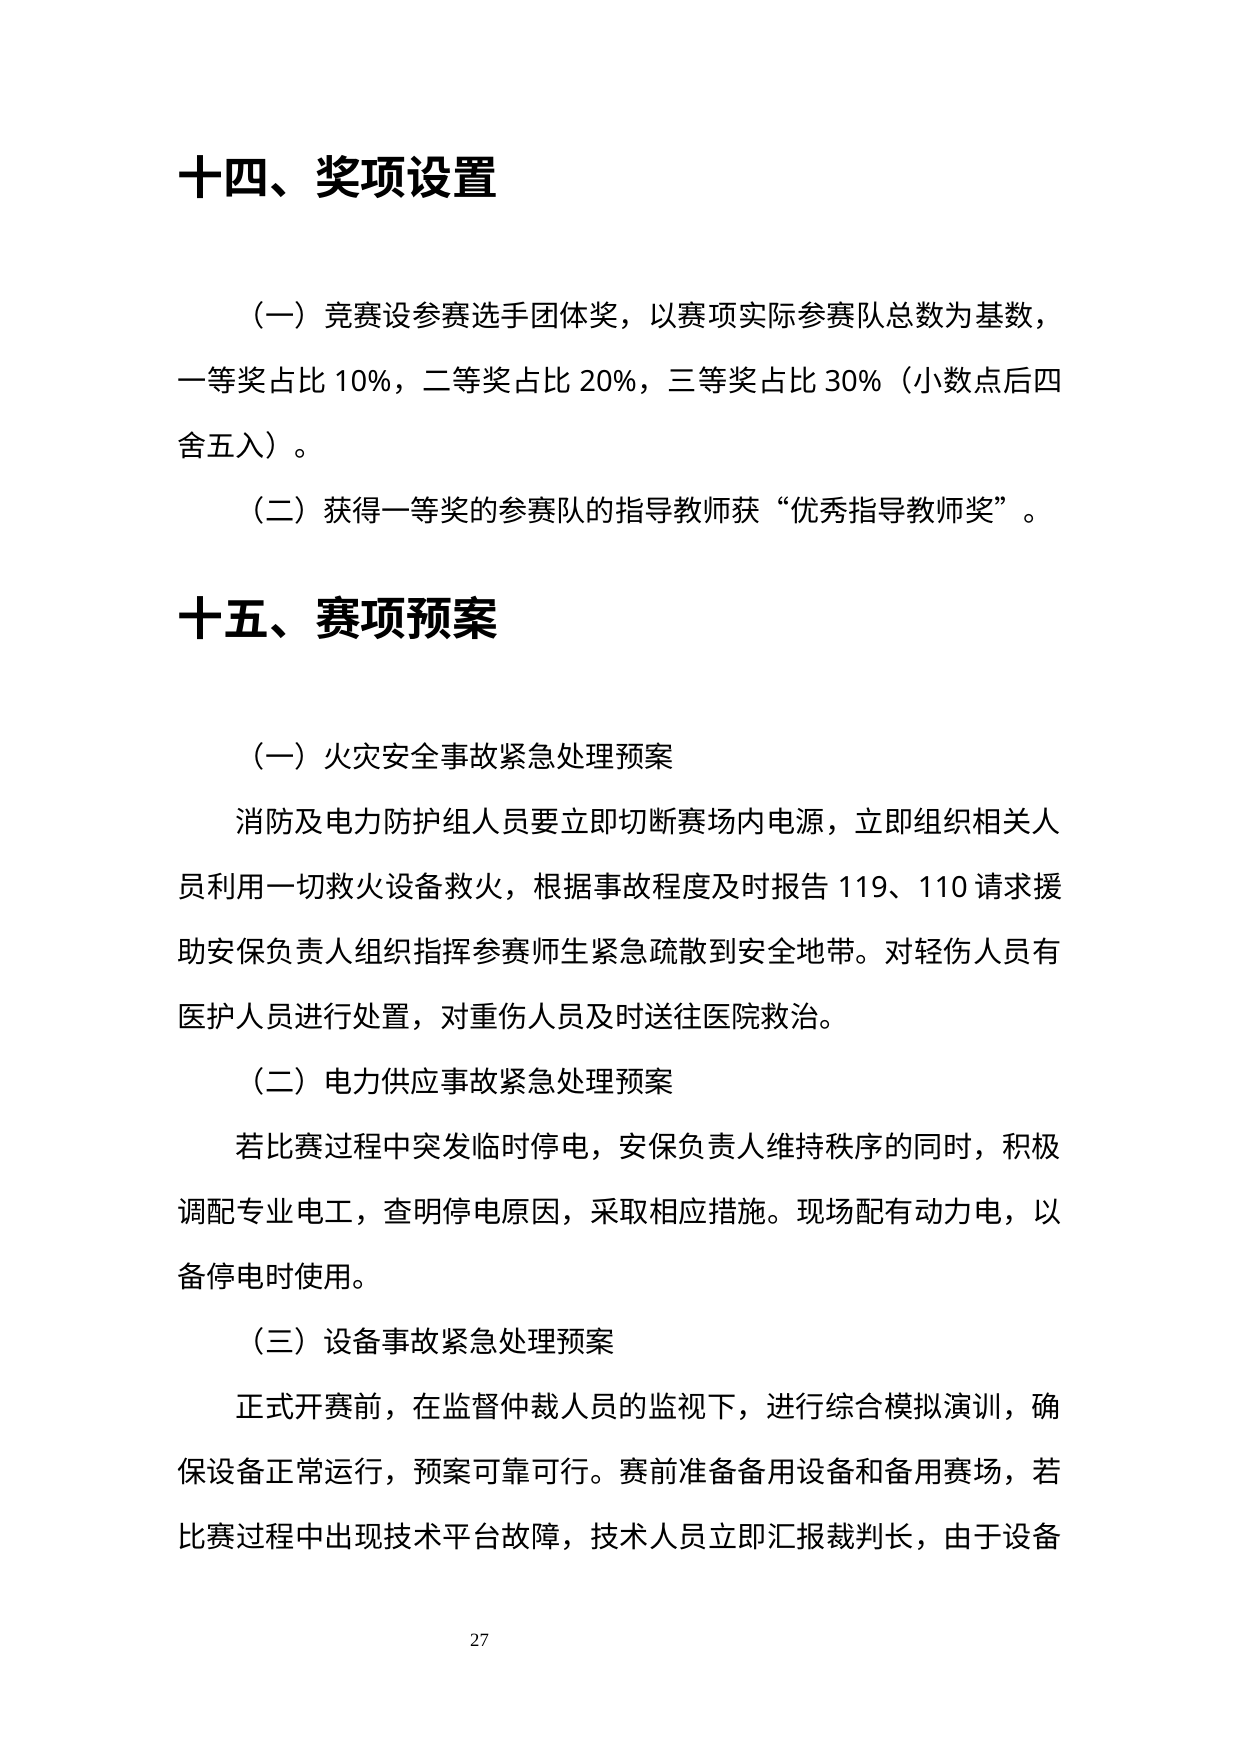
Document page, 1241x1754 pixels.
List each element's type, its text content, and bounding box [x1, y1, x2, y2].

text （二）电力供应事故紧急处理预案 [177, 1047, 1063, 1112]
subtitle 十五、赛项预案 [177, 567, 1063, 664]
text （三）设备事故紧急处理预案 [177, 1307, 1063, 1372]
text （二）获得一等奖的参赛队的指导教师获“优秀指导教师奖”。 [177, 477, 1063, 542]
text （一）火灾安全事故紧急处理预案 [177, 722, 1063, 787]
text 消防及电力防护组人员要立即切断赛场内电源，立即组织相关人员利用一切救火设备救火，根据事故程度及时报告119、110请求援助安保负责人组织指挥参赛师生紧急疏散到安全地带。对轻伤人员有医护人员进行处置，对重伤人员及时送往医院救治。 [177, 787, 1063, 1047]
text （一）竞赛设参赛选手团体奖，以赛项实际参赛队总数为基数，一等奖占比10%，二等奖占比20%，三等奖占比30%（小数点后四舍五入）。 [177, 282, 1063, 477]
subtitle 十四、奖项设置 [177, 126, 1063, 223]
text 若比赛过程中突发临时停电，安保负责人维持秩序的同时，积极调配专业电工，查明停电原因，采取相应措施。现场配有动力电，以备停电时使用。 [177, 1112, 1063, 1307]
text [177, 1372, 1063, 1567]
